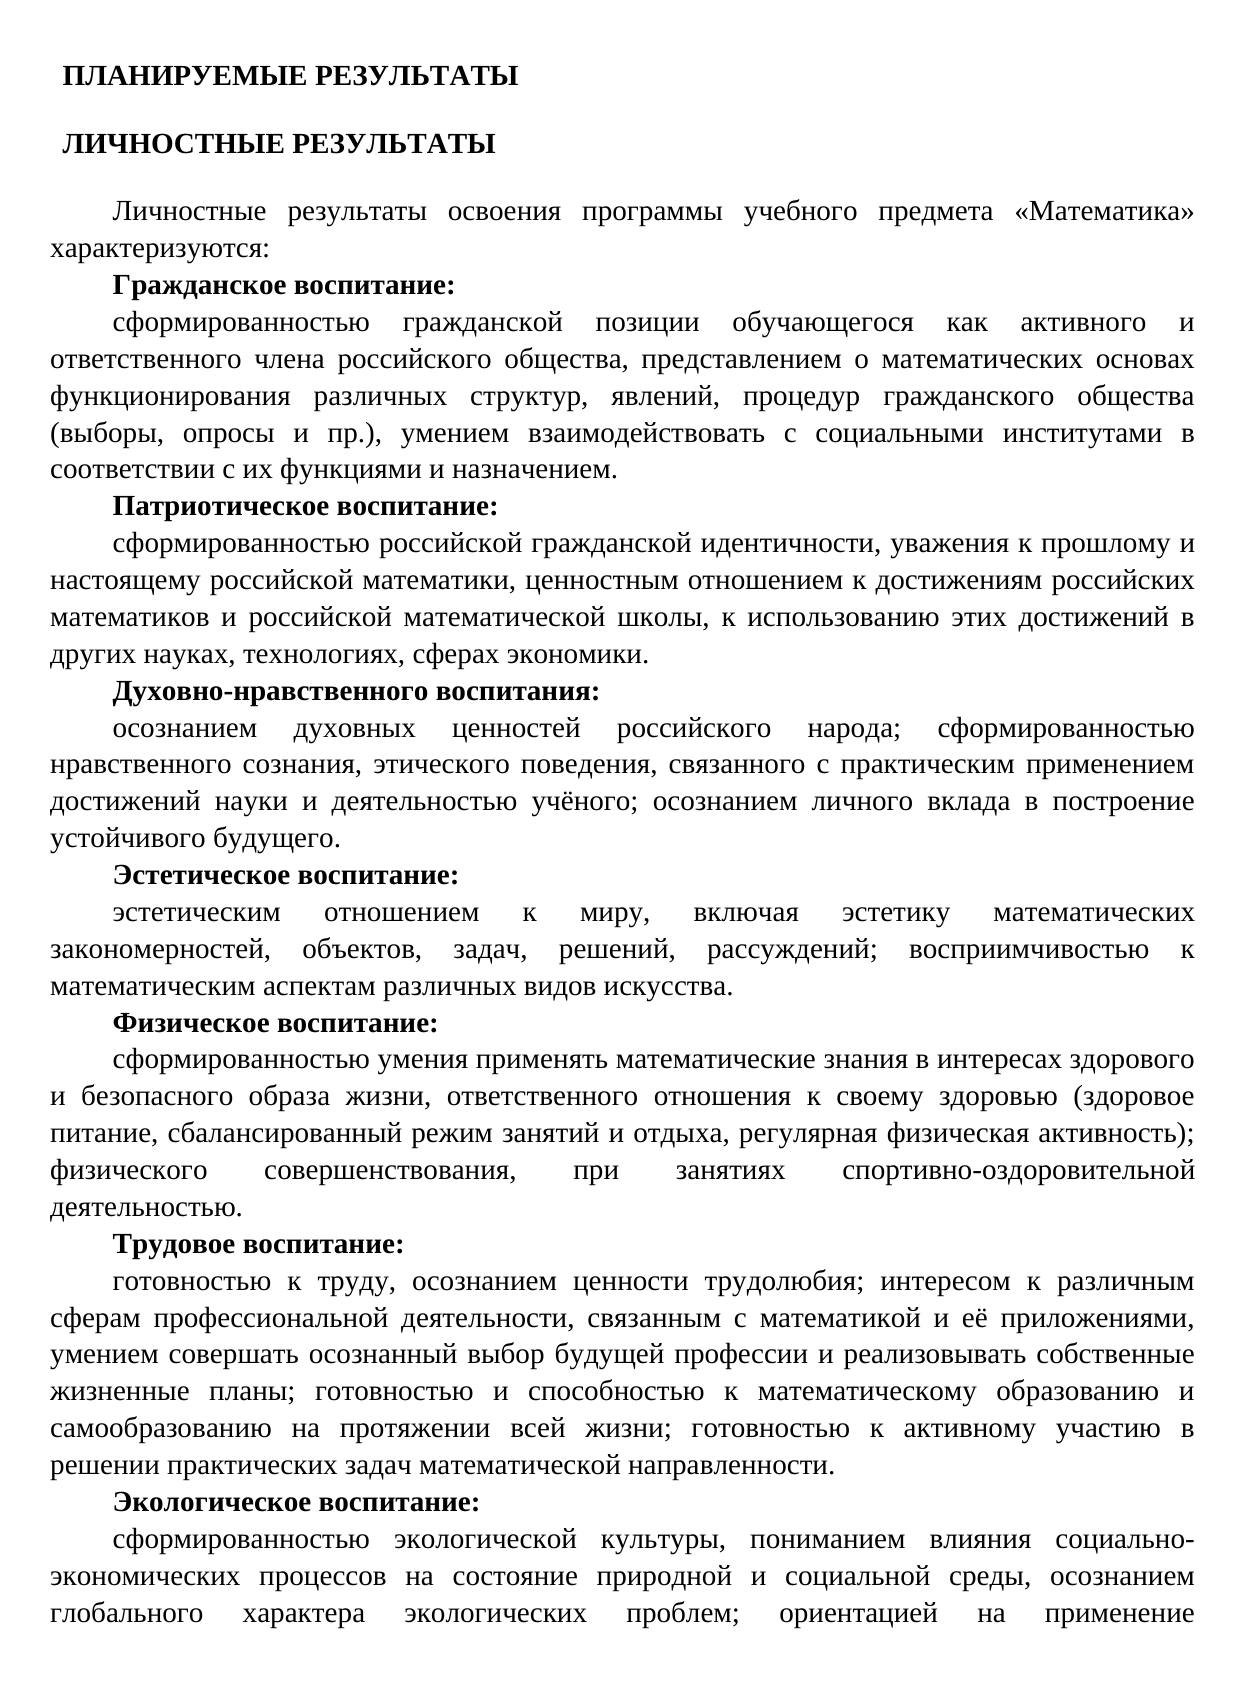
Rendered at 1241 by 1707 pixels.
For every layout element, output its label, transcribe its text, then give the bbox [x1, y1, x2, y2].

text Личностные результаты освоения программы учебного предмета «Математика» характеризуются: [50, 193, 1196, 264]
text Эстетическое воспитание: [50, 857, 1196, 891]
text Патриотическое воспитание: [50, 488, 1196, 522]
text ЛИЧНОСТНЫЕ РЕЗУЛЬТАТЫ [62, 126, 1196, 159]
text Экологическое воспитание: [50, 1484, 1196, 1518]
text Духовно-нравственного воспитания: [50, 673, 1196, 706]
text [50, 1521, 1196, 1628]
text эстетическим отношением к миру, включая эстетику математических закономерностей, объектов, задач, решений, рассуждений; восприимчивостью к математическим аспектам различных видов искусства. [50, 894, 1196, 1001]
text сформированностью российской гражданской идентичности, уважения к прошлому и настоящему российской математики, ценностным отношением к достижениям российских математиков и российской математической школы, к использованию этих достижений в других науках, технологиях, сферах экономики. [50, 525, 1196, 669]
text Физическое воспитание: [50, 1005, 1196, 1038]
text Гражданское воспитание: [50, 267, 1196, 301]
text Трудовое воспитание: [50, 1226, 1196, 1259]
text осознанием духовных ценностей российского народа; сформированностью нравственного сознания, этического поведения, связанного с практическим применением достижений науки и деятельностью учёного; осознанием личного вклада в построение устойчивого будущего. [50, 710, 1196, 854]
text готовностью к труду, осознанием ценности трудолюбия; интересом к различным сферам профессиональной деятельности, связанным с математикой и её приложениями, умением совершать осознанный выбор будущей профессии и реализовывать собственные жизненные планы; готовностью и способностью к математическому образованию и самообразованию на протяжении всей жизни; готовностью к активному участию в решении практических задач математической направленности. [50, 1263, 1196, 1481]
text сформированностью гражданской позиции обучающегося как активного и ответственного члена российского общества, представлением о математических основах функционирования различных структур, явлений, процедур гражданского общества (выборы, опросы и пр.), умением взаимодействовать с социальными институтами в соответствии с их функциями и назначением. [50, 304, 1196, 485]
text сформированностью умения применять математические знания в интересах здорового и безопасного образа жизни, ответственного отношения к своему здоровью (здоровое питание, сбалансированный режим занятий и отдыха, регулярная физическая активность); физического совершенствования, при занятиях спортивно-оздоровительной деятельностью. [50, 1042, 1196, 1223]
text ПЛАНИРУЕМЫЕ РЕЗУЛЬТАТЫ [62, 58, 1196, 92]
